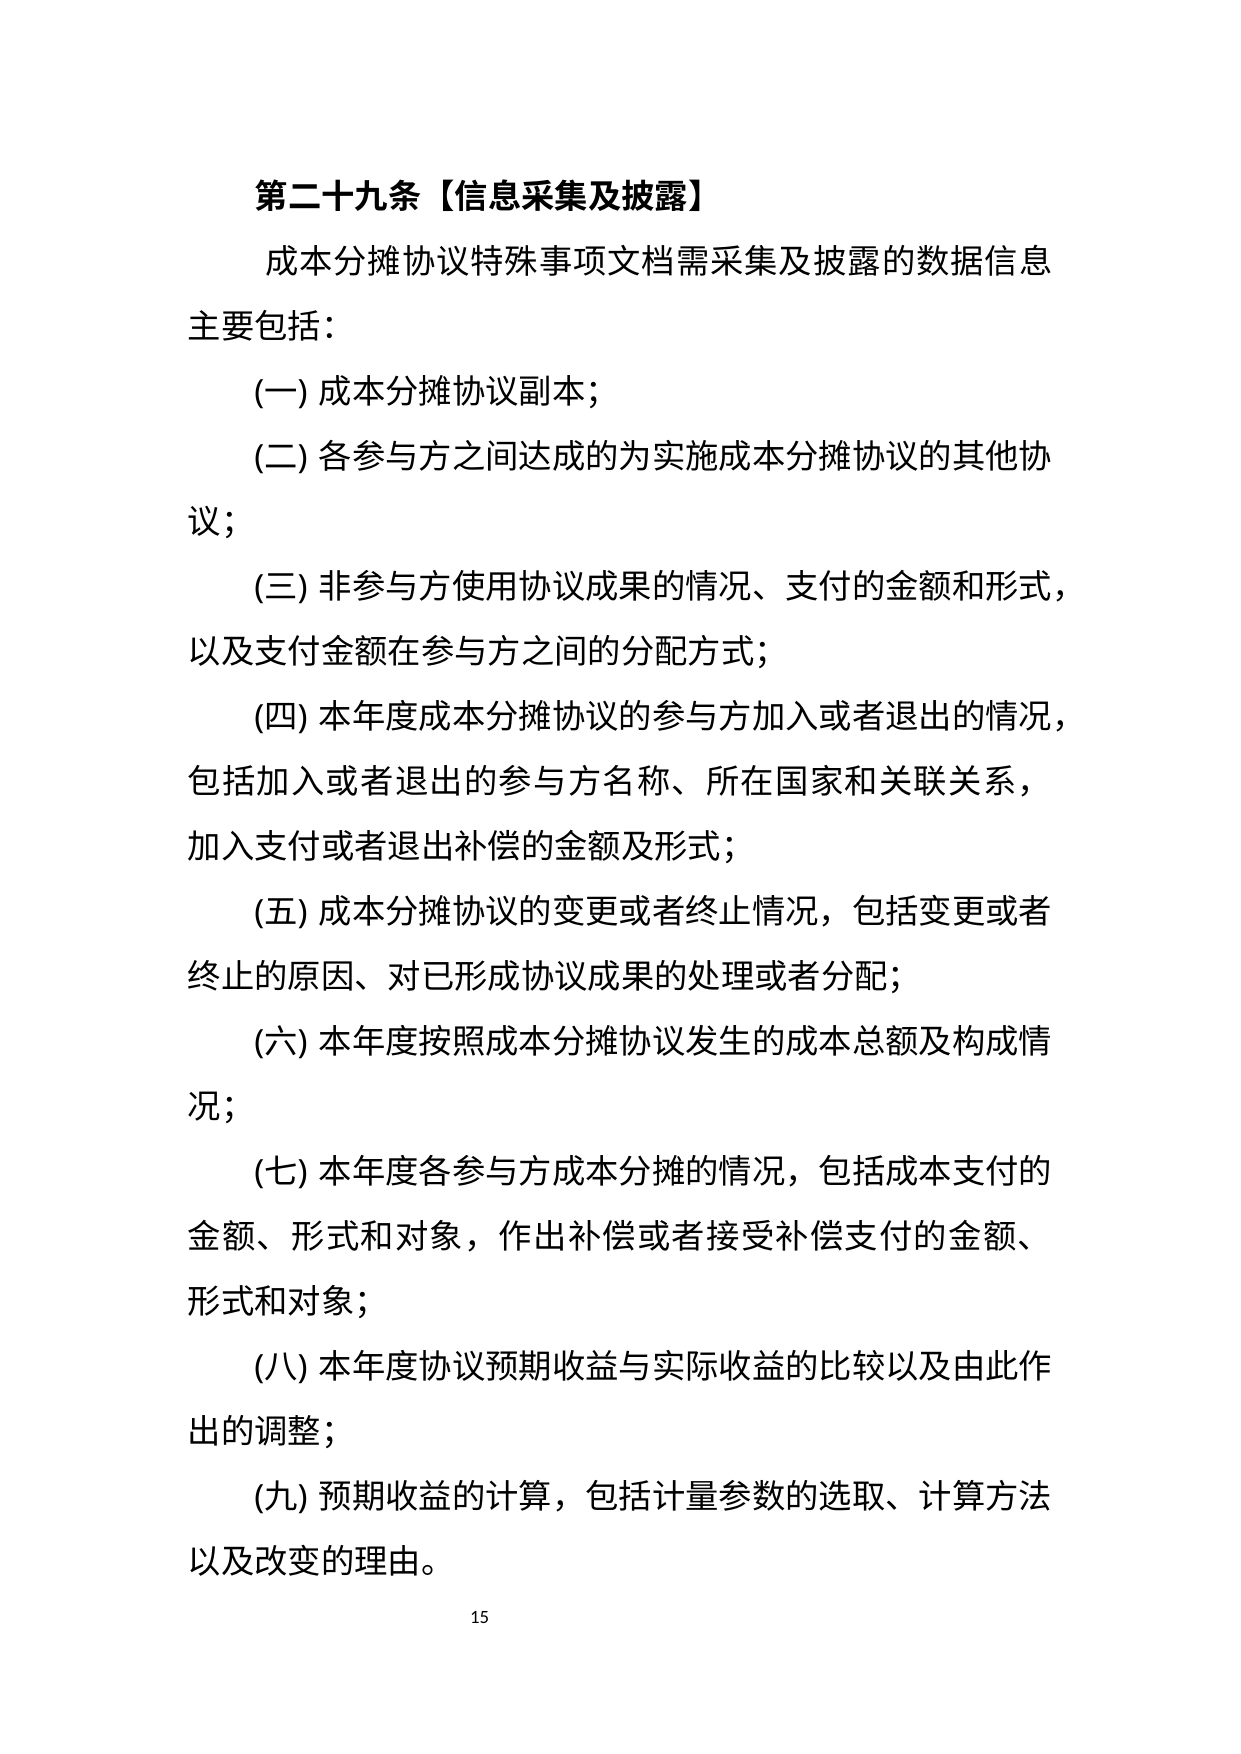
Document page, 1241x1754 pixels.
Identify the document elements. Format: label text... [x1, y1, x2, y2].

text 第二十九条【信息采集及披露】 [187, 162, 1053, 227]
text (九) 预期收益的计算，包括计量参数的选取、计算方法以及改变的理由。 [187, 1462, 1053, 1592]
text (四) 本年度成本分摊协议的参与方加入或者退出的情况，包括加入或者退出的参与方名称、所在国家和关联关系，加入支付或者退出补偿的金额及形式； [187, 682, 1053, 877]
text (六) 本年度按照成本分摊协议发生的成本总额及构成情况； [187, 1007, 1053, 1137]
text (五) 成本分摊协议的变更或者终止情况，包括变更或者终止的原因、对已形成协议成果的处理或者分配； [187, 877, 1053, 1007]
text (三) 非参与方使用协议成果的情况、支付的金额和形式，以及支付金额在参与方之间的分配方式； [187, 552, 1053, 682]
text (七) 本年度各参与方成本分摊的情况，包括成本支付的金额、形式和对象，作出补偿或者接受补偿支付的金额、形式和对象； [187, 1137, 1053, 1332]
text 成本分摊协议特殊事项文档需采集及披露的数据信息主要包括： [187, 227, 1053, 357]
text (二) 各参与方之间达成的为实施成本分摊协议的其他协议； [187, 422, 1053, 552]
text (八) 本年度协议预期收益与实际收益的比较以及由此作出的调整； [187, 1332, 1053, 1462]
text (一) 成本分摊协议副本； [187, 357, 1053, 422]
